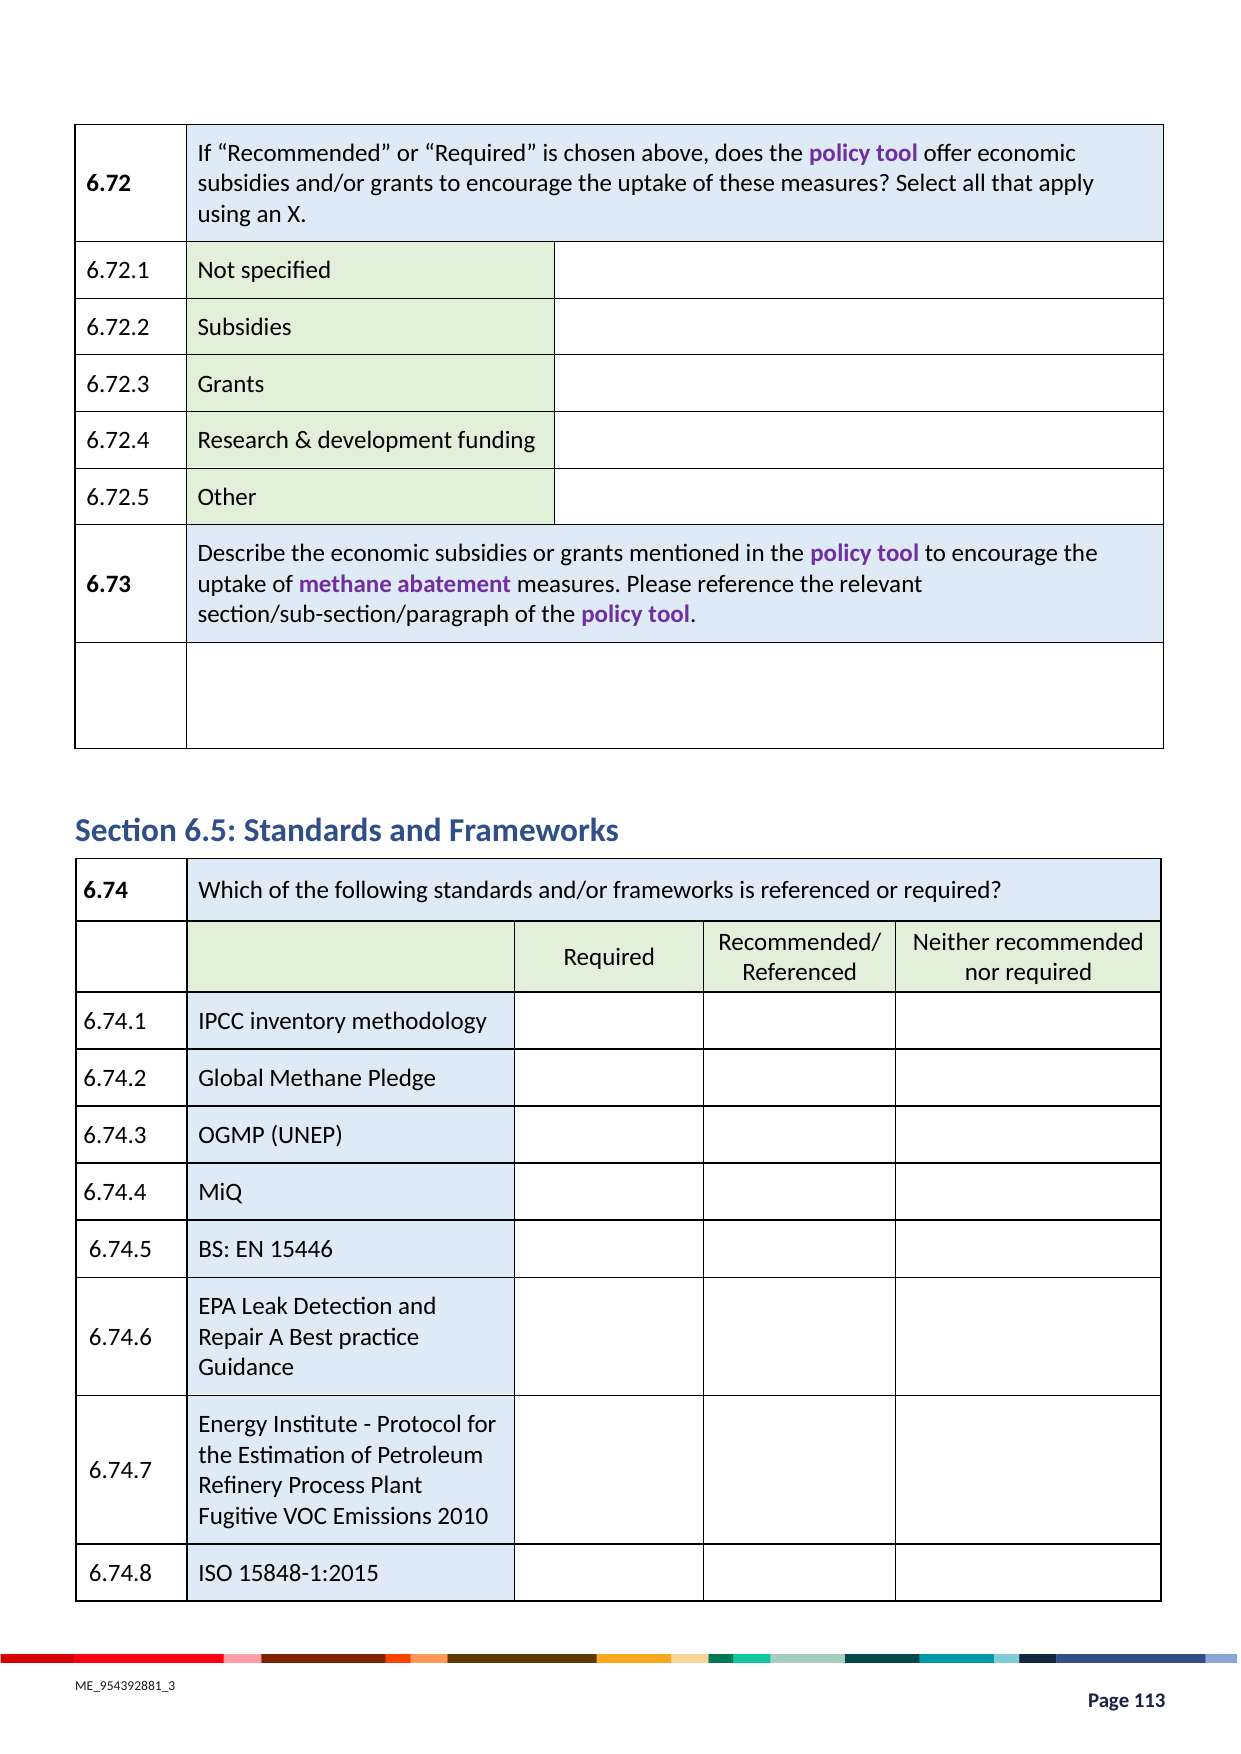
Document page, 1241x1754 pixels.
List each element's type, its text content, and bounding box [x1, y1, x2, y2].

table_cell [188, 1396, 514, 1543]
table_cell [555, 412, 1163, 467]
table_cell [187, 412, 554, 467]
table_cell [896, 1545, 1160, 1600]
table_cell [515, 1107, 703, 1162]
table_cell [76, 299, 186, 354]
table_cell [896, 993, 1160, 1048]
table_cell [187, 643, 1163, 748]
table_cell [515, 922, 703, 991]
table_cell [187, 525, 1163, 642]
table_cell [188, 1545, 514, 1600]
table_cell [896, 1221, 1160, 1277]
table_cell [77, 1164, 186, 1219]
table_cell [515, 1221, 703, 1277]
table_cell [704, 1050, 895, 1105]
subtitle Section 6.5: Standards and Frameworks [75, 808, 1165, 849]
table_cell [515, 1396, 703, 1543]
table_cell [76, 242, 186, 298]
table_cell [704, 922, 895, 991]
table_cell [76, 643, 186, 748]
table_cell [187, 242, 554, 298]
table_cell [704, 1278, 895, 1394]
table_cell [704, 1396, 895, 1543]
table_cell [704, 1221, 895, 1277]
picture [0, 1654, 1236, 1663]
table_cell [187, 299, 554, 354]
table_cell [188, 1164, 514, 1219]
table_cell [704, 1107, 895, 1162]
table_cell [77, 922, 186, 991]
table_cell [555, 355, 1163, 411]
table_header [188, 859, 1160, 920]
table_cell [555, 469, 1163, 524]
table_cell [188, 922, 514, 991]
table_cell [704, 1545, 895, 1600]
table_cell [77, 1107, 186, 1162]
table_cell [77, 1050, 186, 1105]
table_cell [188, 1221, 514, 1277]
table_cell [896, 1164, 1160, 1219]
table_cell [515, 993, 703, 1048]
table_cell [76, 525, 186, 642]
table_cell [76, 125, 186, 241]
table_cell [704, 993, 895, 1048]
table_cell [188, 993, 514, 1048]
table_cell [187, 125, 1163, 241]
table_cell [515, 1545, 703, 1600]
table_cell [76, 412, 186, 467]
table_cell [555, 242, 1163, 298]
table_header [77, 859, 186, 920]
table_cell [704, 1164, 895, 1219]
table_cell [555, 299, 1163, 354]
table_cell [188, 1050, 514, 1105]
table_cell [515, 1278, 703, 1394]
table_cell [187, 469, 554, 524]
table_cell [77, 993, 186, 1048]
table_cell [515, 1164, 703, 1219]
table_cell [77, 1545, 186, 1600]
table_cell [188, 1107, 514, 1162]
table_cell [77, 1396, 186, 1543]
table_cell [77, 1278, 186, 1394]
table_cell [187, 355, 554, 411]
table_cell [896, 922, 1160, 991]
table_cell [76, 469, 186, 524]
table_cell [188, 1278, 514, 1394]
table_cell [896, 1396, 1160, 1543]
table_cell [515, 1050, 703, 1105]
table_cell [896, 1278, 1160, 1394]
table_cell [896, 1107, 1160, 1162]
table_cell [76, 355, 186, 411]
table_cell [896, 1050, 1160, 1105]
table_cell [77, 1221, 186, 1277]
